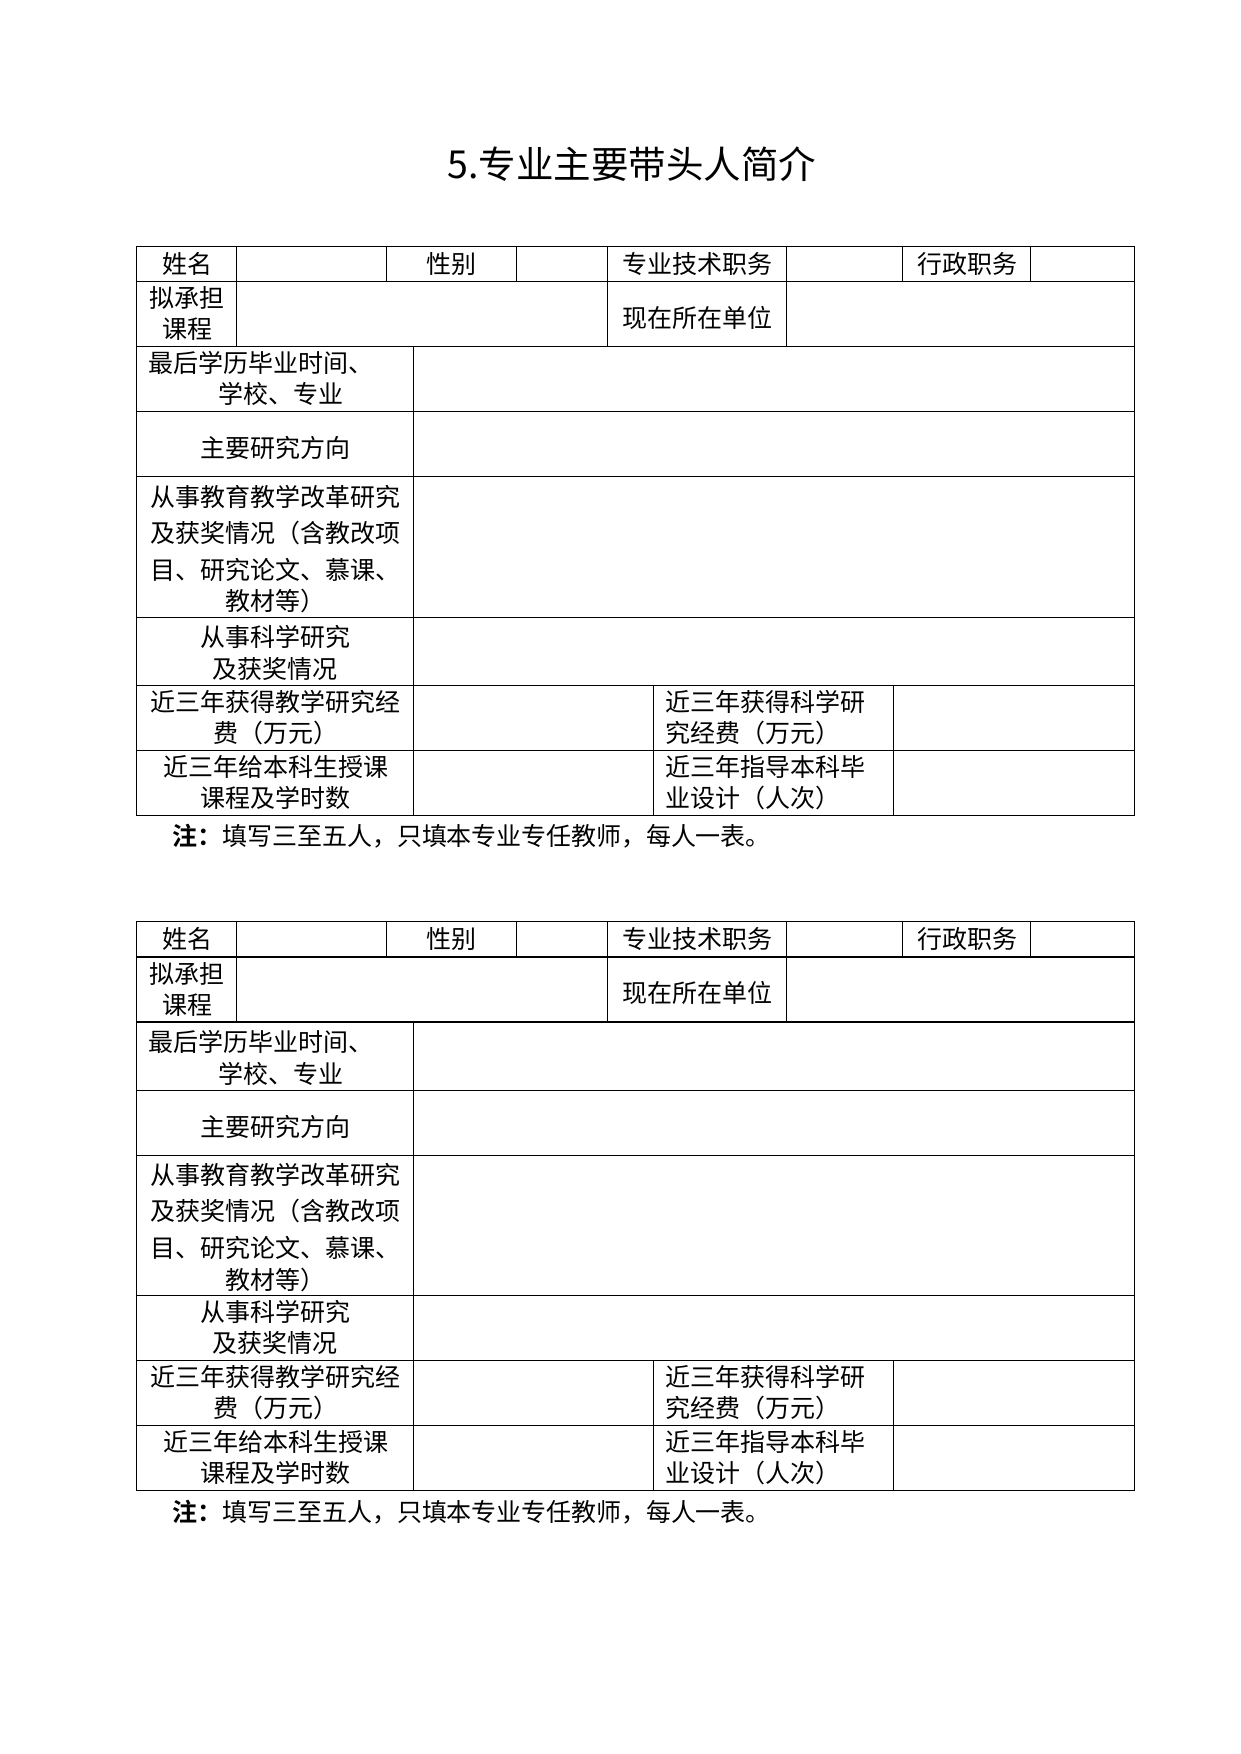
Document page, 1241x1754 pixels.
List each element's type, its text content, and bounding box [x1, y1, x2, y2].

table_cell [414, 686, 653, 750]
table_cell [894, 686, 1134, 750]
table_cell 最后学历毕业时间、 学校、专业 [137, 1023, 413, 1090]
table_cell 现在所在单位 [608, 958, 786, 1021]
table_cell 从事科学研究 及获奖情况 [137, 618, 413, 685]
table_cell [414, 347, 1134, 411]
table_header 专业技术职务 [608, 247, 786, 281]
table_cell 拟承担 课程 [137, 282, 236, 346]
table_cell 近三年获得科学研 究经费（万元） [654, 1361, 893, 1425]
table_cell [787, 282, 1134, 346]
text 注：填写三至五人，只填本专业专任教师，每人一表。 [173, 1491, 1171, 1529]
table_header [237, 247, 386, 281]
table_header [237, 922, 386, 956]
table_header 性别 [387, 922, 516, 956]
table_cell 从事教育教学改革研究及获奖情况（含教改项目、研究论文、慕课、 教材等） [137, 477, 413, 617]
table_cell [414, 1023, 1134, 1090]
table_header [787, 922, 902, 956]
table_cell 近三年给本科生授课 课程及学时数 [137, 1426, 413, 1490]
table_cell [894, 1361, 1134, 1425]
table_cell 主要研究方向 [137, 412, 413, 476]
table_cell 近三年获得教学研究经 费（万元） [137, 1361, 413, 1425]
table_header 姓名 [137, 922, 236, 956]
table_header 行政职务 [903, 922, 1030, 956]
table_cell [237, 958, 607, 1021]
table_header [787, 247, 902, 281]
table_cell [414, 477, 1134, 617]
table_cell [414, 1361, 653, 1425]
table_cell 从事科学研究 及获奖情况 [137, 1296, 413, 1360]
table_cell [414, 1426, 653, 1490]
table_cell [787, 958, 1134, 1021]
table_cell 近三年获得科学研 究经费（万元） [654, 686, 893, 750]
table_cell 近三年给本科生授课 课程及学时数 [137, 751, 413, 815]
table_cell [414, 1091, 1134, 1154]
table_cell [414, 1296, 1134, 1360]
table_header 性别 [387, 247, 516, 281]
table_cell [414, 751, 653, 815]
table_cell 拟承担 课程 [137, 958, 236, 1021]
table_header 专业技术职务 [608, 922, 786, 956]
table_cell [894, 751, 1134, 815]
table_header 姓名 [137, 247, 236, 281]
table_header [1031, 247, 1134, 281]
text 注：填写三至五人，只填本专业专任教师，每人一表。 [173, 816, 1171, 853]
table_cell 近三年指导本科毕 业设计（人次） [654, 751, 893, 815]
table_cell 从事教育教学改革研究及获奖情况（含教改项目、研究论文、慕课、 教材等） [137, 1156, 413, 1295]
table_cell [237, 282, 607, 346]
table_cell [894, 1426, 1134, 1490]
table_cell 近三年指导本科毕 业设计（人次） [654, 1426, 893, 1490]
table_cell [414, 618, 1134, 685]
table_header [1031, 922, 1134, 956]
table_cell [414, 1156, 1134, 1295]
table_header 行政职务 [903, 247, 1030, 281]
table_cell [414, 412, 1134, 476]
table_header [517, 247, 607, 281]
table_cell 主要研究方向 [137, 1091, 413, 1154]
table_cell 现在所在单位 [608, 282, 786, 346]
table_cell 最后学历毕业时间、 学校、专业 [137, 347, 413, 411]
table_header [517, 922, 607, 956]
table_cell 近三年获得教学研究经 费（万元） [137, 686, 413, 750]
